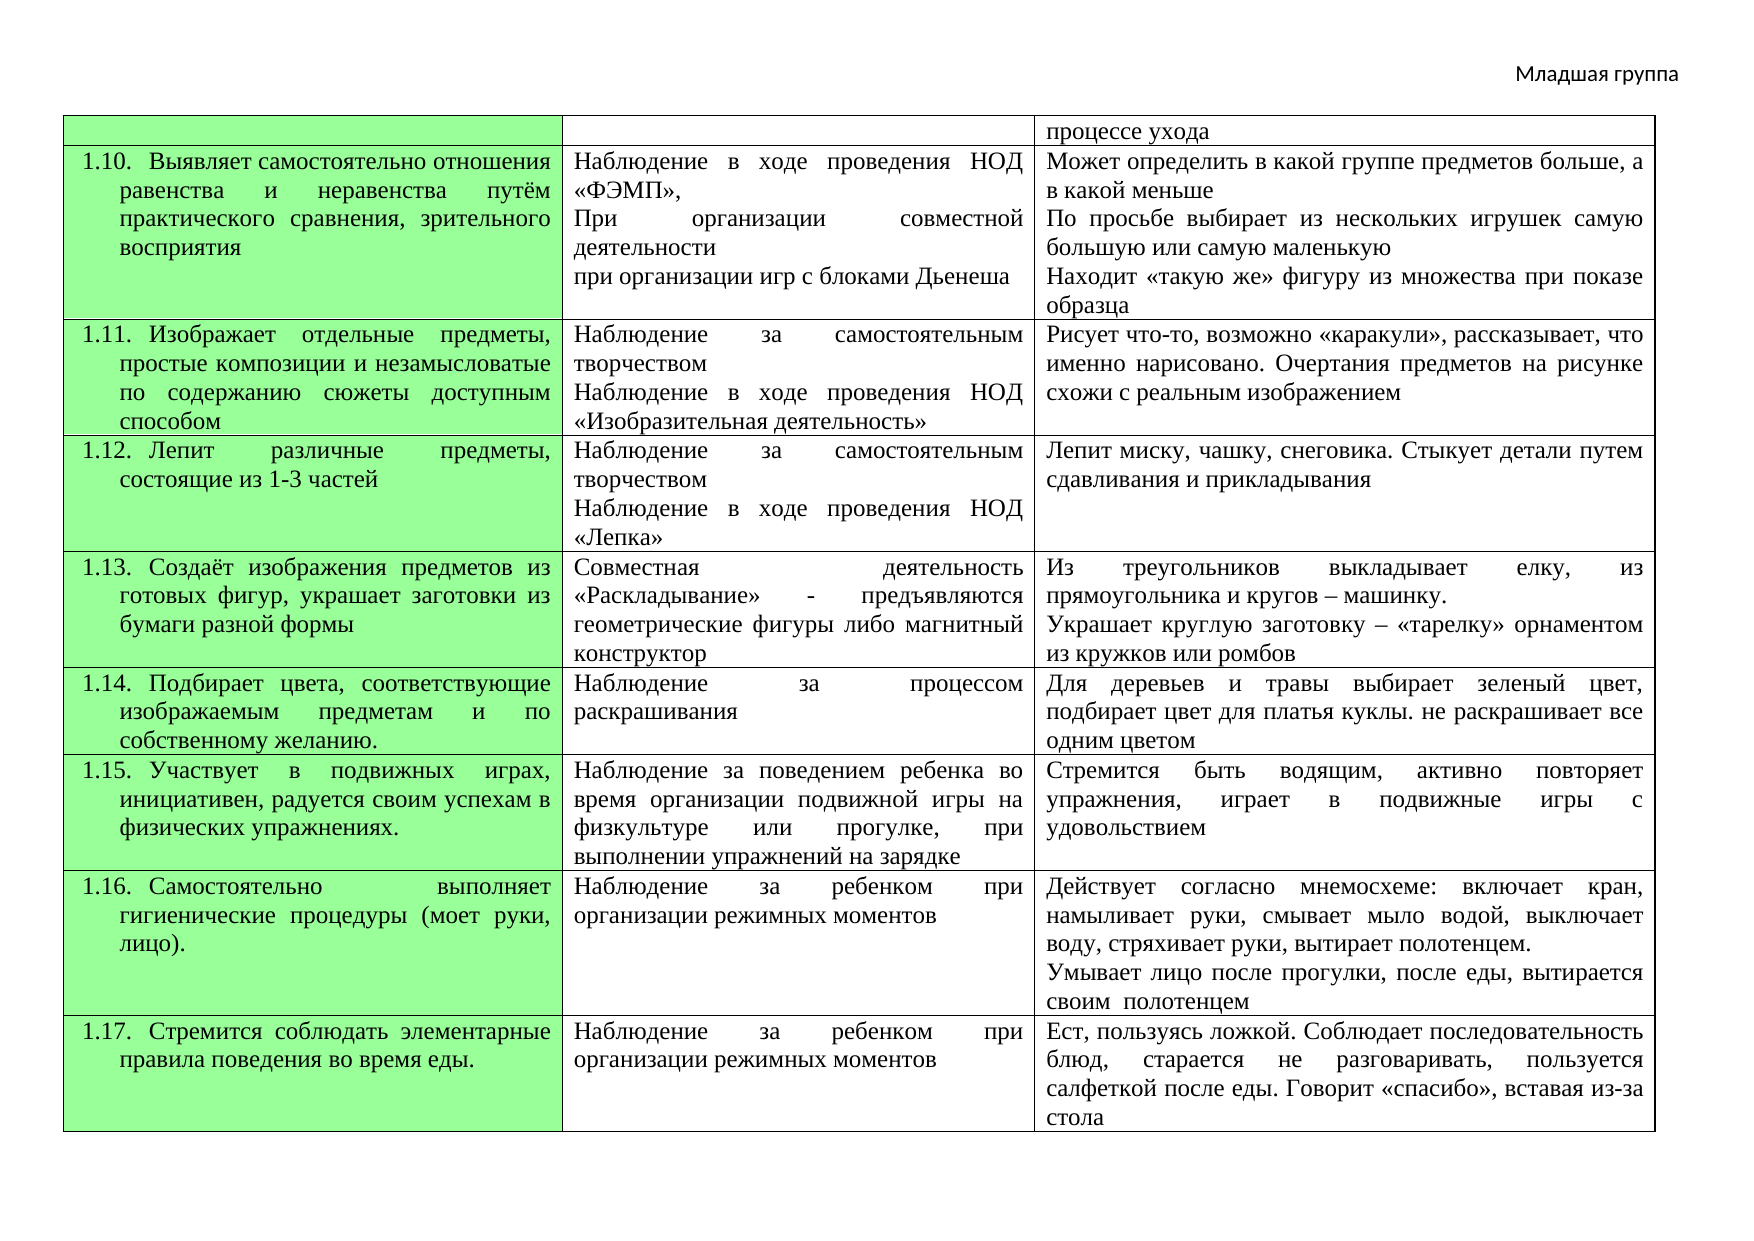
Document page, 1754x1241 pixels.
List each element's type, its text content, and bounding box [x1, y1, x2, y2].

table_cell Лепит миску, чашку, снеговика. Стыкует детали путем сдавливания и прикладывания [1035, 436, 1654, 551]
table_cell Лепит различные предметы, состоящие из 1-3 частей [64, 436, 562, 551]
table_cell Выявляет самостоятельно отношения равенства и неравенства путём практического сравнения, зрительного восприятия [64, 146, 562, 318]
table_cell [64, 116, 562, 145]
table_cell Наблюдение за самостоятельным творчеством Наблюдение в ходе проведения НОД «Лепка» [563, 436, 1034, 551]
table_cell Совместная деятельность «Раскладывание» - предъявляются геометрические фигуры либо магнитный конструктор [563, 552, 1034, 667]
table_cell Наблюдение за ребенком при организации режимных моментов [563, 871, 1034, 1015]
table_cell Подбирает цвета, соответствующие изображаемым предметам и по собственному желанию. [64, 668, 562, 754]
table_cell Изображает отдельные предметы, простые композиции и незамысловатые по содержанию сюжеты доступным способом [64, 320, 562, 434]
table_cell Наблюдение за процессом раскрашивания [563, 668, 1034, 754]
table_cell Самостоятельно выполняет гигиенические процедуры (моет руки, лицо). [64, 871, 562, 1015]
table_cell Может определить в какой группе предметов больше, а в какой меньше По просьбе выбирает из нескольких игрушек самую большую или самую маленькую Находит «такую же» фигуру из множества при показе образца [1035, 146, 1654, 318]
table_cell Действует согласно мнемосхеме: включает кран, намыливает руки, смывает мыло водой, выключает воду, стряхивает руки, вытирает полотенцем. Умывает лицо после прогулки, после еды, вытирается своим полотенцем [1035, 871, 1654, 1015]
table_cell Наблюдение за поведением ребенка во время организации подвижной игры на физкультуре или прогулке, при выполнении упражнений на зарядке [563, 755, 1034, 870]
table_cell Стремится быть водящим, активно повторяет упражнения, играет в подвижные игры с удовольствием [1035, 755, 1654, 870]
table_cell Стремится соблюдать элементарные правила поведения во время еды. [64, 1016, 562, 1131]
table_cell Из треугольников выкладывает елку, из прямоугольника и кругов – машинку. Украшает круглую заготовку – «тарелку» орнаментом из кружков или ромбов [1035, 552, 1654, 667]
table_cell Создаёт изображения предметов из готовых фигур, украшает заготовки из бумаги разной формы [64, 552, 562, 667]
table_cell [563, 116, 1034, 145]
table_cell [1035, 116, 1654, 145]
table_cell Рисует что-то, возможно «каракули», рассказывает, что именно нарисовано. Очертания предметов на рисунке схожи с реальным изображением [1035, 320, 1654, 434]
table_cell Для деревьев и травы выбирает зеленый цвет, подбирает цвет для платья куклы. не раскрашивает все одним цветом [1035, 668, 1654, 754]
table_cell Ест, пользуясь ложкой. Соблюдает последовательность блюд, старается не разговаривать, пользуется салфеткой после еды. Говорит «спасибо», вставая из-за стола [1035, 1016, 1654, 1131]
table_cell Наблюдение в ходе проведения НОД «ФЭМП», При организации совместной деятельности при организации игр с блоками Дьенеша [563, 146, 1034, 318]
table_cell Наблюдение за ребенком при организации режимных моментов [563, 1016, 1034, 1131]
table_cell Участвует в подвижных играх, инициативен, радуется своим успехам в физических упражнениях. [64, 755, 562, 870]
table_cell Наблюдение за самостоятельным творчеством Наблюдение в ходе проведения НОД «Изобразительная деятельность» [563, 320, 1034, 434]
